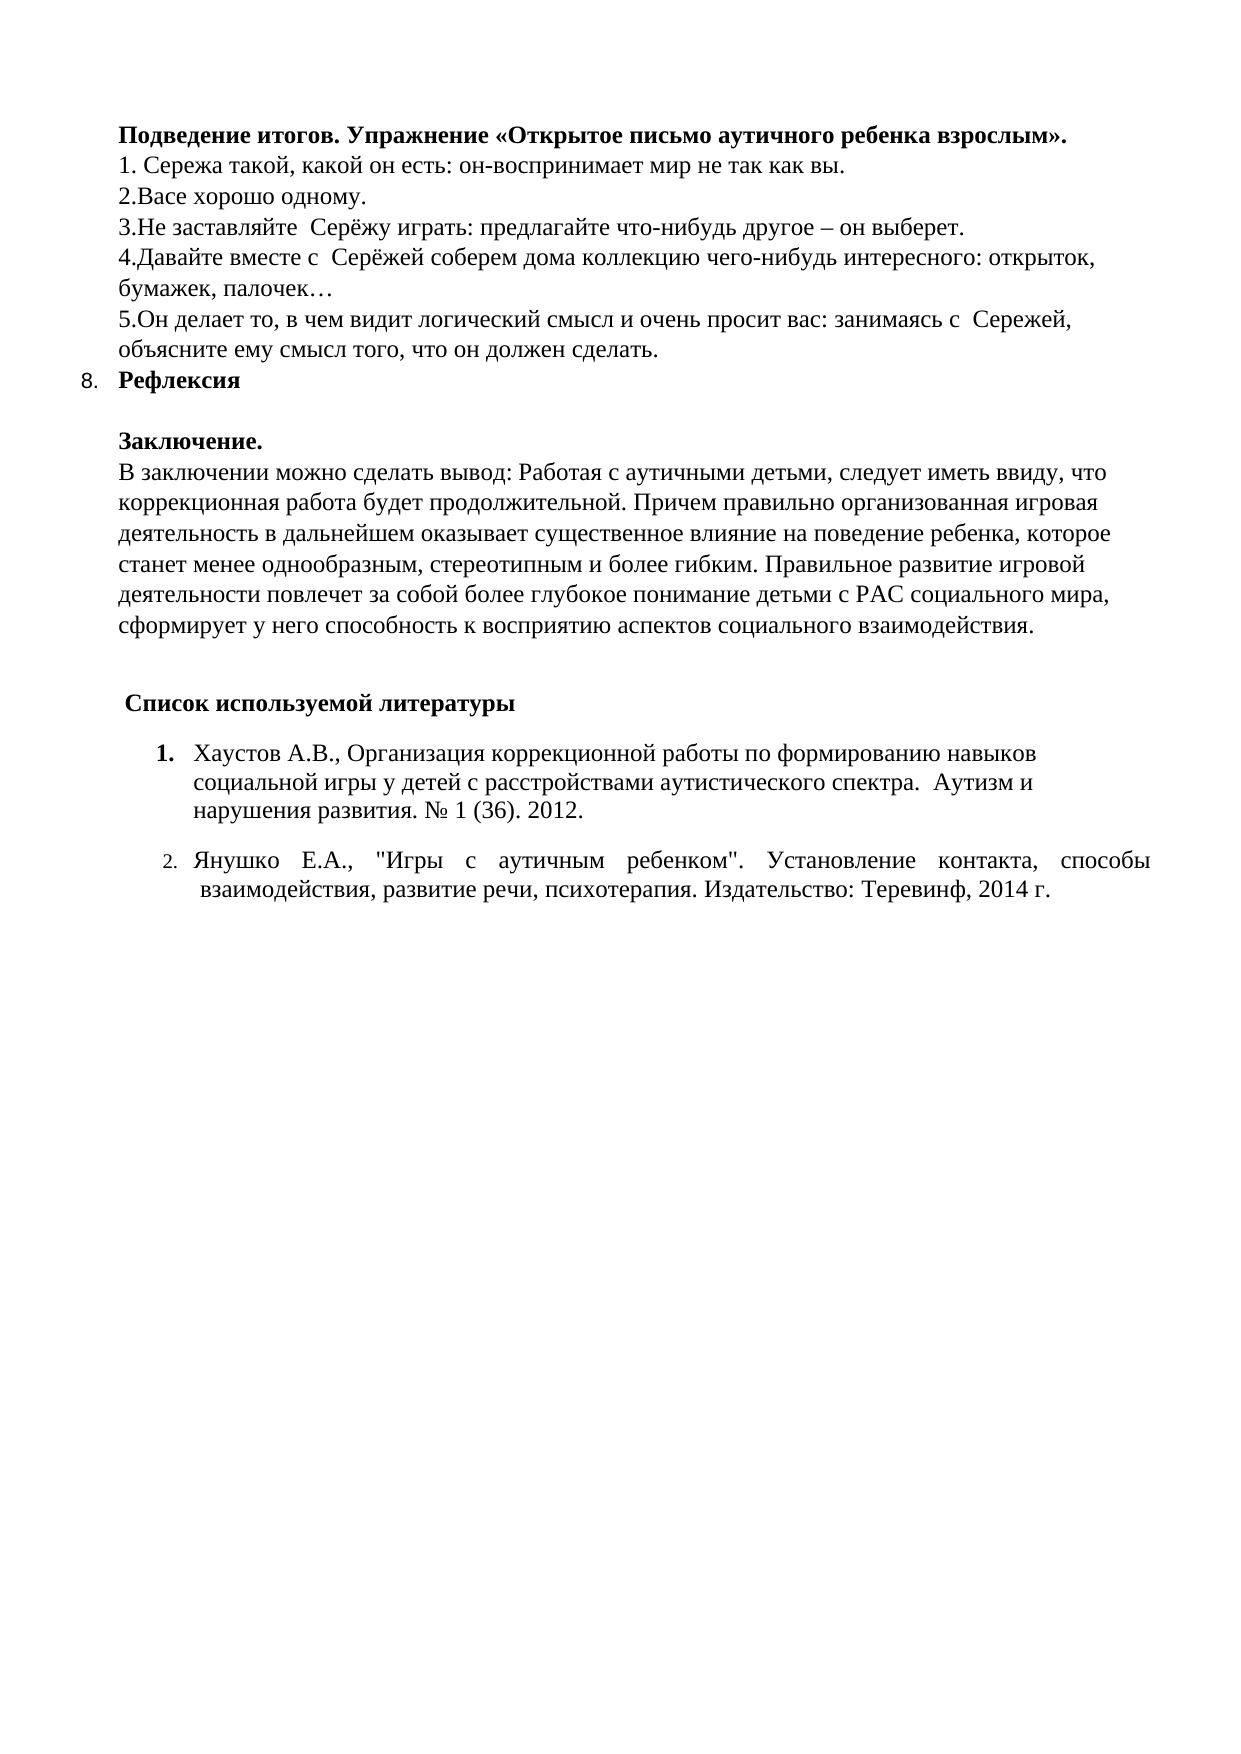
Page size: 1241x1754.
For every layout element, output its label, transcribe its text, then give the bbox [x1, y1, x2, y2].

text 3.Не заставляйте Серёжу играть: предлагайте что-нибудь другое – он выберет. [118, 210, 1152, 241]
list Рефлексия [81, 363, 1152, 394]
text 4.Давайте вместе с Серёжей соберем дома коллекцию чего-нибудь интересного: открыток, бумажек, палочек… [118, 241, 1152, 302]
text В заключении можно сделать вывод: Работая с аутичными детьми, следует иметь ввиду, что коррекционная работа будет продолжительной. Причем правильно организованная игровая деятельность в дальнейшем оказывает существенное влияние на поведение ребенка, которое станет менее однообразным, стереотипным и более гибким. Правильное развитие игровой деятельности повлечет за собой более глубокое понимание детьми с РАС социального мира, сформирует у него способность к восприятию аспектов социального взаимодействия. [118, 455, 1152, 639]
list Хаустов А.В., Организация коррекционной работы по формированию навыков социальной игры у детей с расстройствами аутистического спектра. Аутизм и нарушения развития. № 1 (36). 2012. [156, 738, 1152, 824]
text 5.Он делает то, в чем видит логический смысл и очень просит вас: занимаясь с Сережей, объясните ему смысл того, что он должен сделать. [118, 302, 1152, 363]
text 1. Сережа такой, какой он есть: он-воспринимает мир не так как вы. [118, 149, 1152, 179]
text 2.Васе хорошо одному. [118, 179, 1152, 210]
list Янушко Е.А., "Игры с аутичным ребенком". Установление контакта, способы взаимодействия, развитие речи, психотерапия. Издательство: Теревинф, 2014 г. [162, 845, 1152, 902]
text Подведение итогов. Упражнение «Открытое письмо аутичного ребенка взрослым». [118, 118, 1152, 149]
text Список используемой литературы [118, 688, 1152, 717]
text Заключение. [118, 394, 1152, 455]
